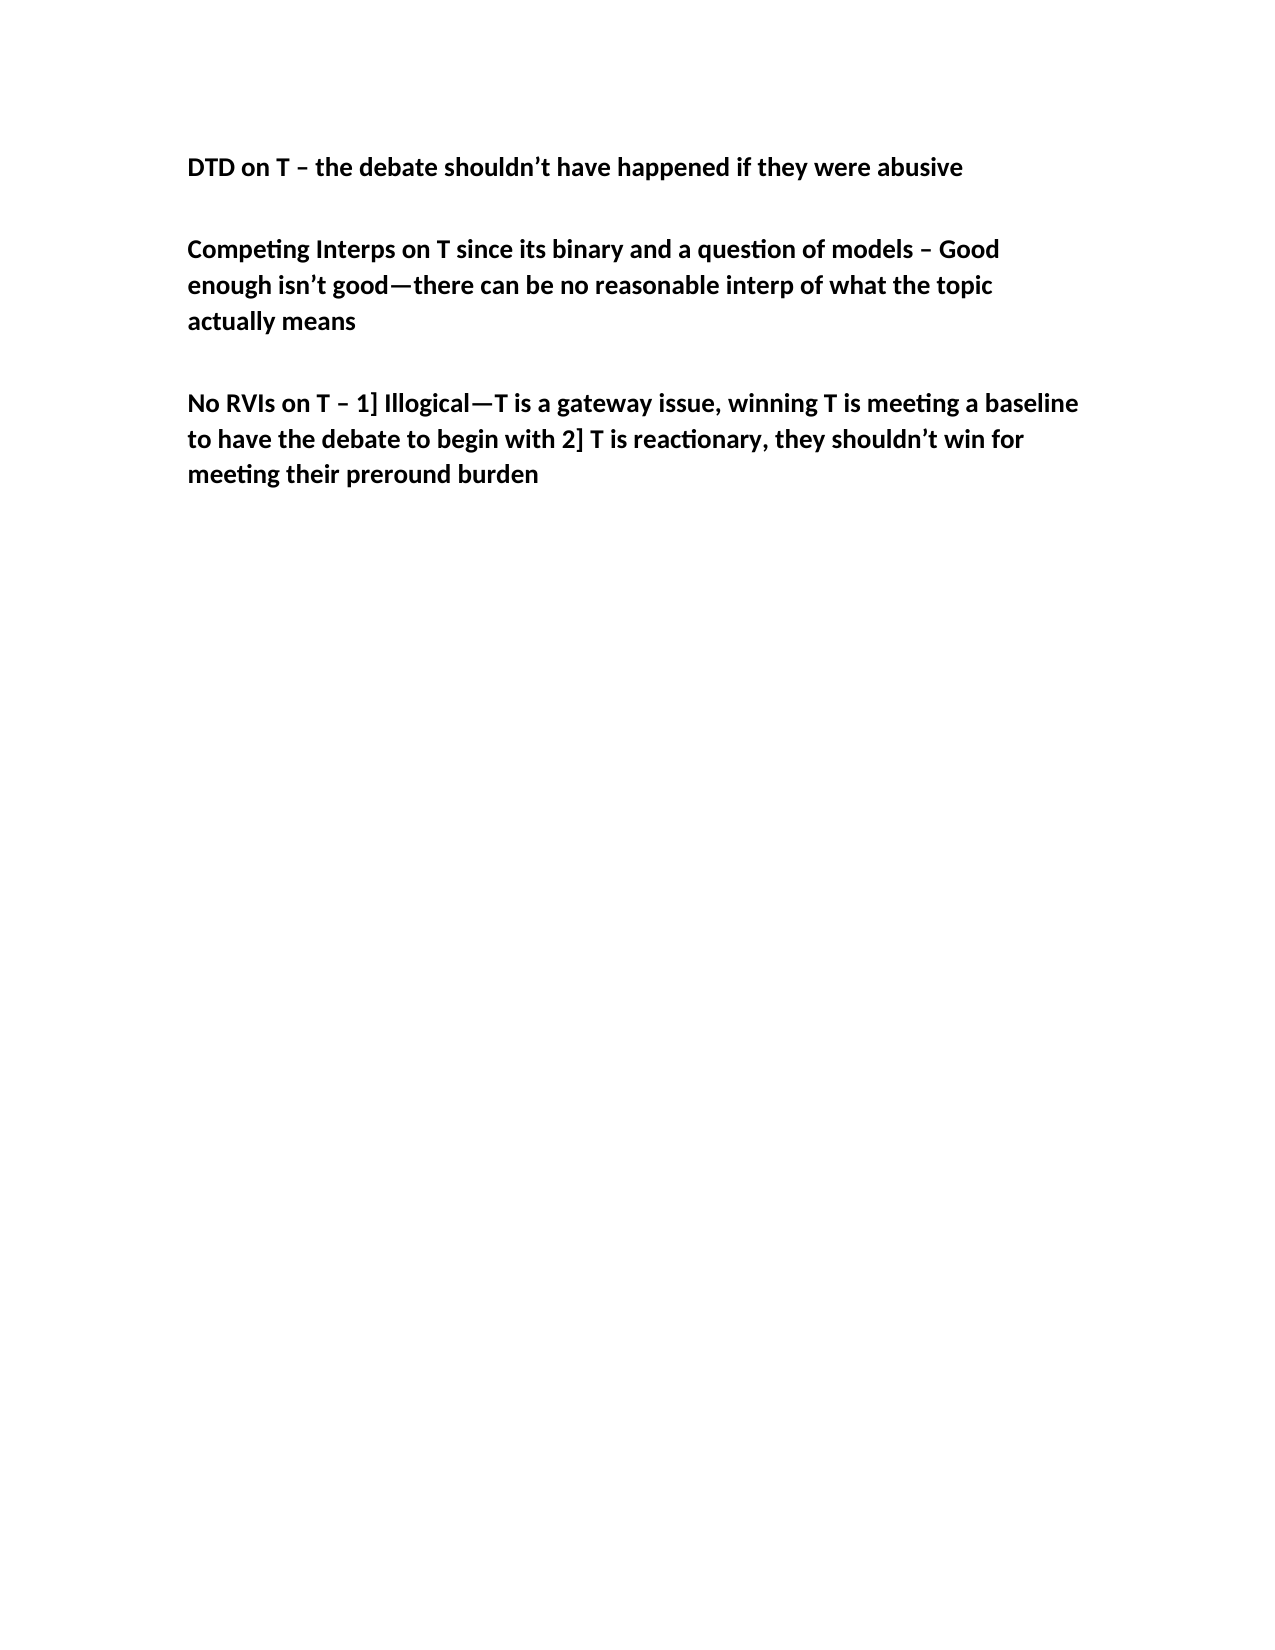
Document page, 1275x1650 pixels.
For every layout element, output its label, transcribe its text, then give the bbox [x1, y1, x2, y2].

subtitle Competing Interps on T since its binary and a question of models – Good enough isn’t good—there can be no reasonable interp of what the topic actually means [187, 232, 1087, 337]
subtitle No RVIs on T – 1] Illogical—T is a gateway issue, winning T is meeting a baseline to have the debate to begin with 2] T is reactionary, they shouldn’t win for meeting their preround burden [187, 386, 1087, 491]
subtitle DTD on T – the debate shouldn’t have happened if they were abusive [187, 150, 1087, 183]
